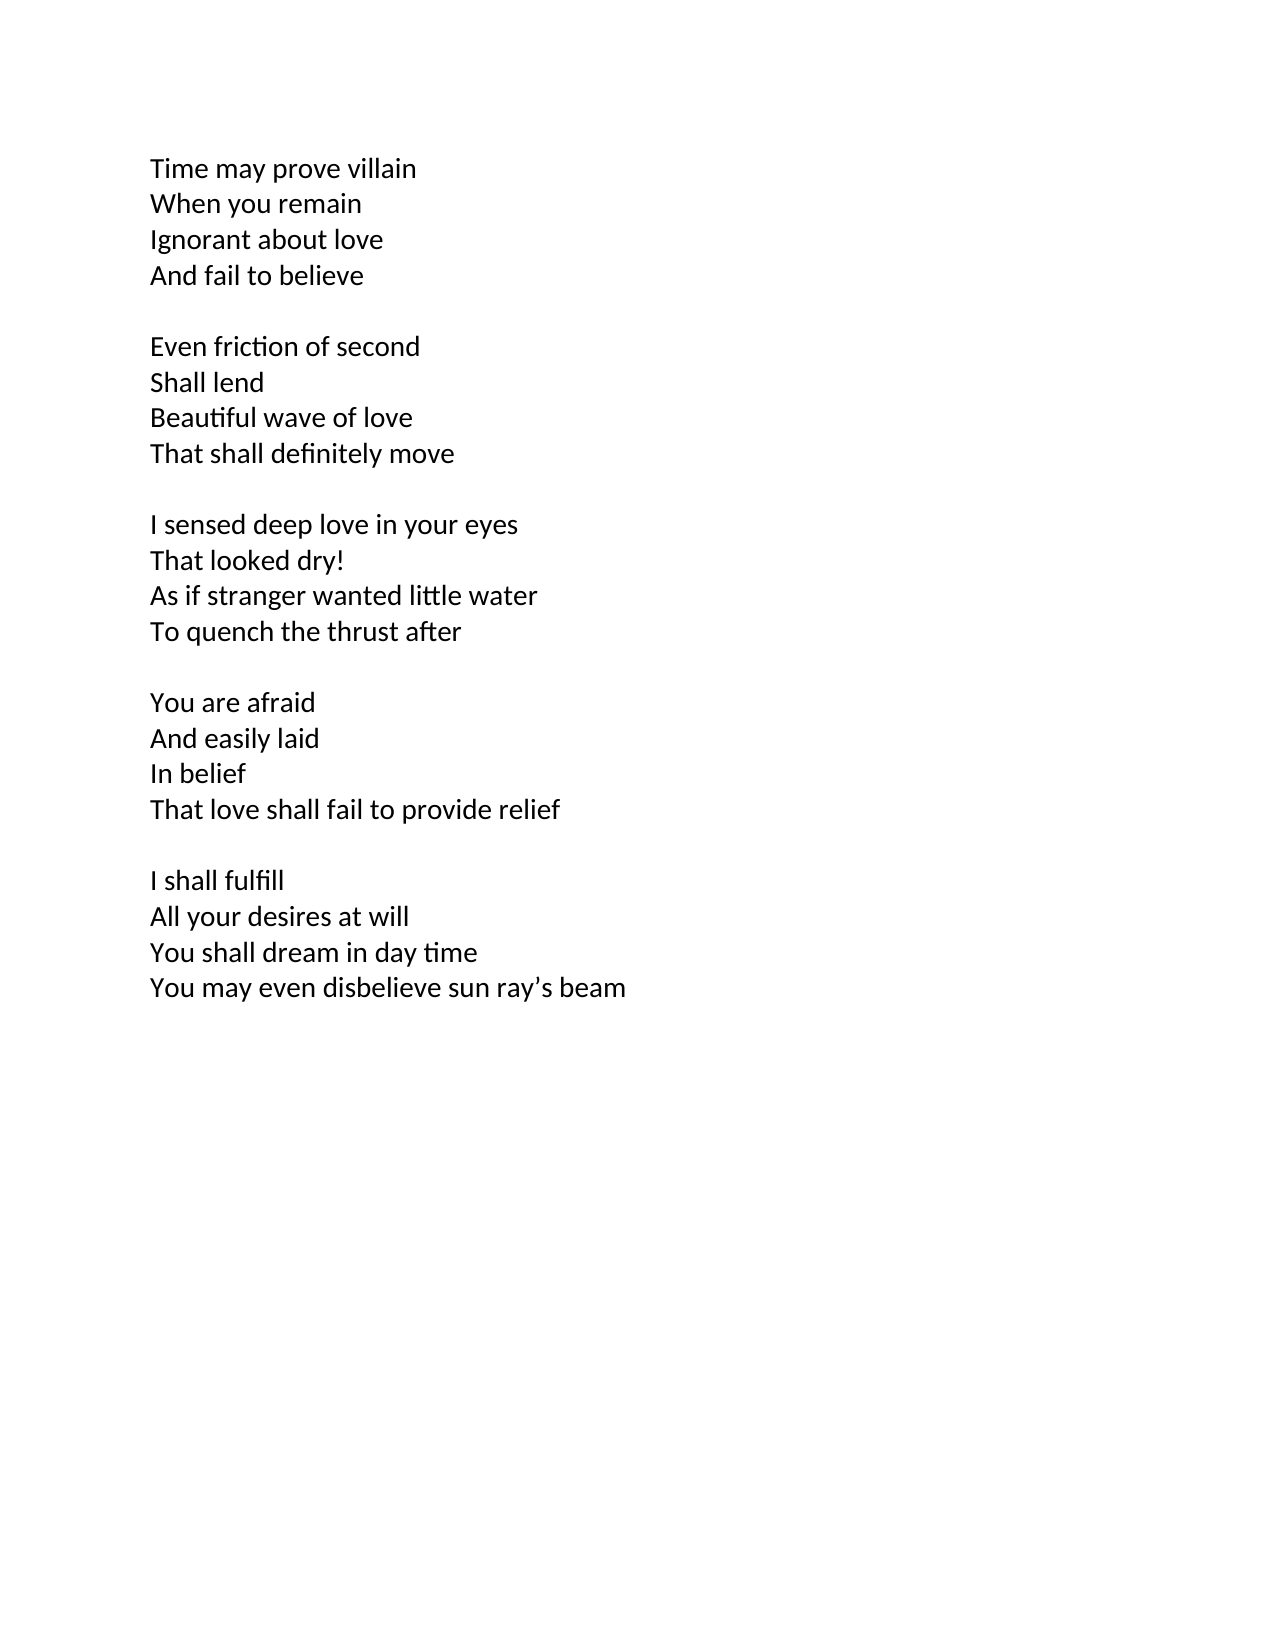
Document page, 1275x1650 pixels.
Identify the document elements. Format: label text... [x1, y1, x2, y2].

text Even friction of second [150, 328, 1125, 364]
text As if stranger wanted little water [150, 577, 1125, 613]
text I sensed deep love in your eyes [150, 506, 1125, 542]
text I shall fulfill [150, 862, 1125, 898]
text Time may prove villain [150, 150, 1125, 186]
text That looked dry! [150, 542, 1125, 577]
text When you remain [150, 186, 1125, 221]
text Shall lend [150, 364, 1125, 399]
text All your desires at will [150, 898, 1125, 934]
text Ignorant about love [150, 221, 1125, 257]
text You shall dream in day time [150, 934, 1125, 969]
text That love shall fail to provide relief [150, 791, 1125, 827]
text To quench the thrust after [150, 613, 1125, 649]
text You are afraid [150, 684, 1125, 720]
text In belief [150, 756, 1125, 791]
text That shall definitely move [150, 435, 1125, 471]
text And fail to believe [150, 257, 1125, 292]
text And easily laid [150, 720, 1125, 756]
text Beautiful wave of love [150, 399, 1125, 435]
text You may even disbelieve sun ray’s beam [150, 969, 1125, 1005]
